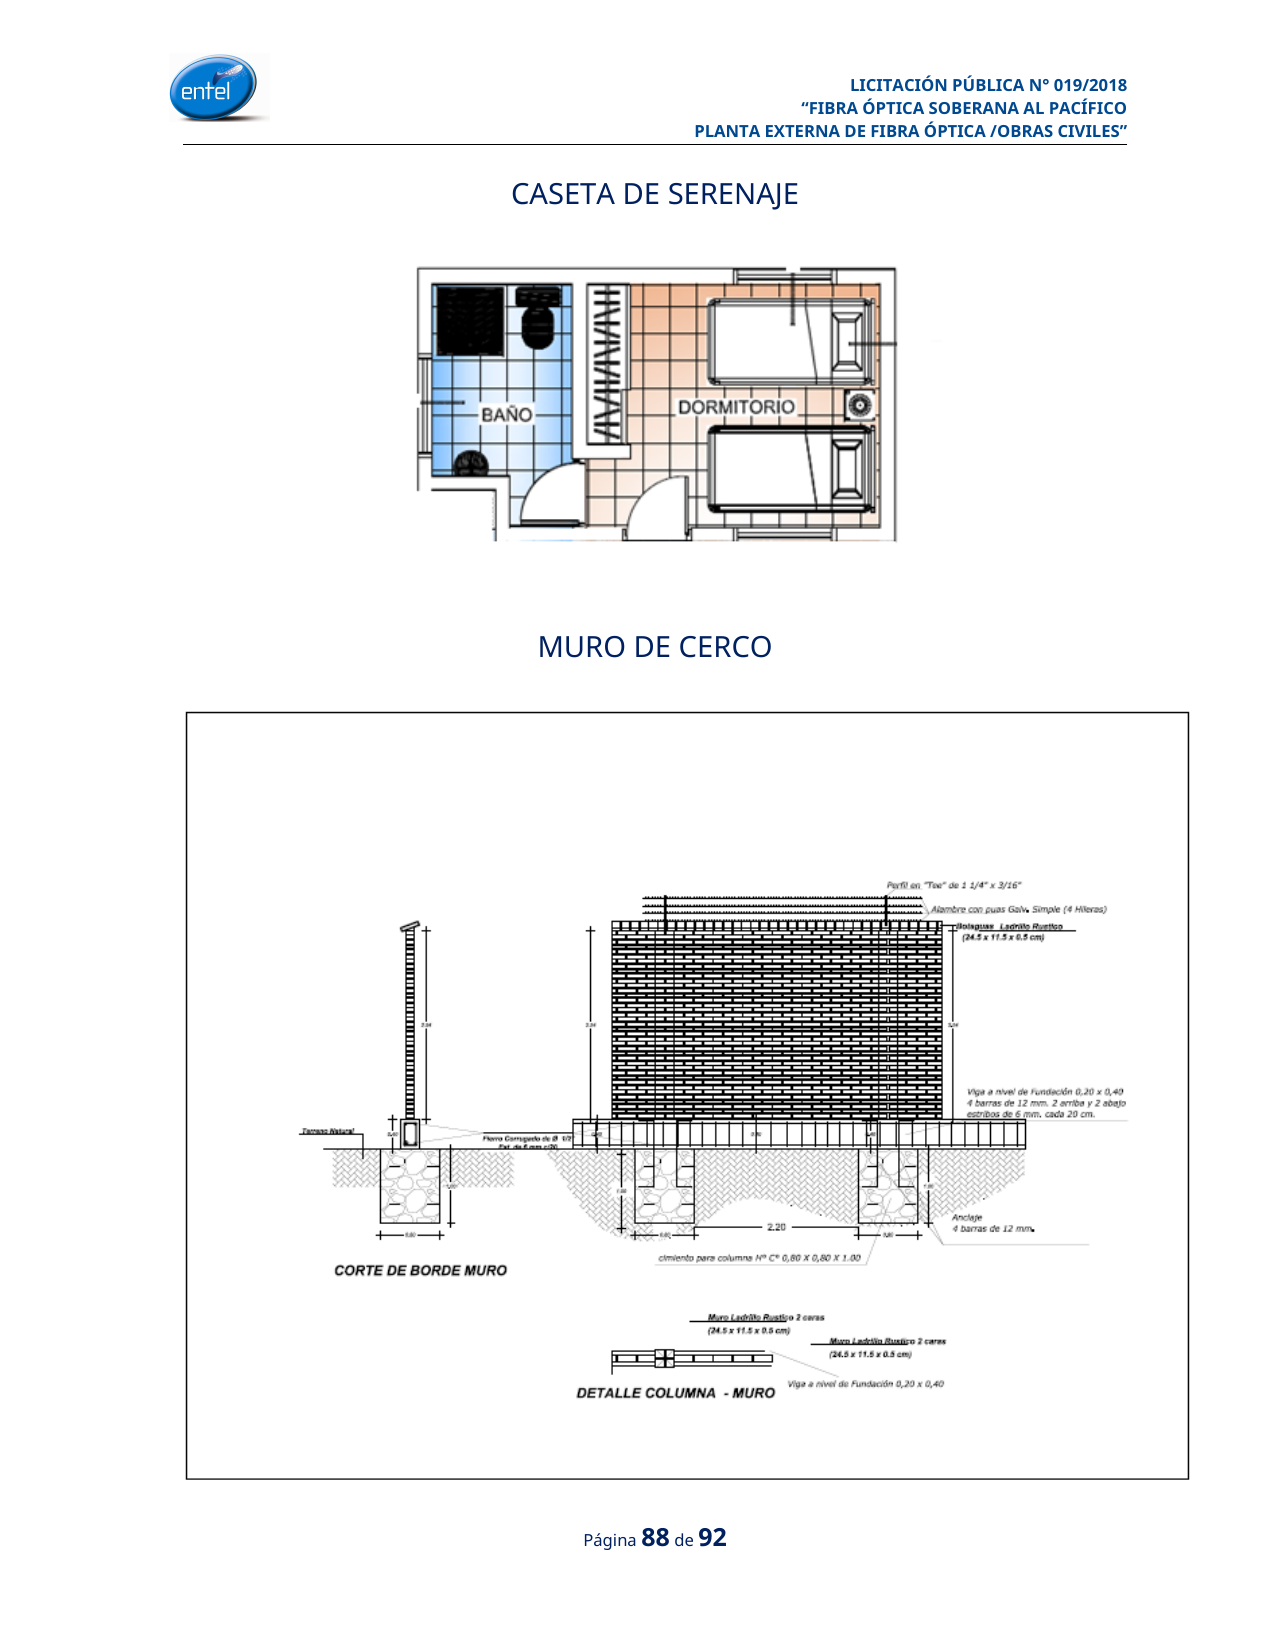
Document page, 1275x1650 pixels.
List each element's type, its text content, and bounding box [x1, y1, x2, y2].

picture [182, 708, 1192, 1484]
text MURO DE CERCO [182, 626, 1127, 666]
picture [169, 53, 270, 122]
picture [361, 241, 949, 573]
text CASETA DE SERENAJE [182, 173, 1127, 213]
